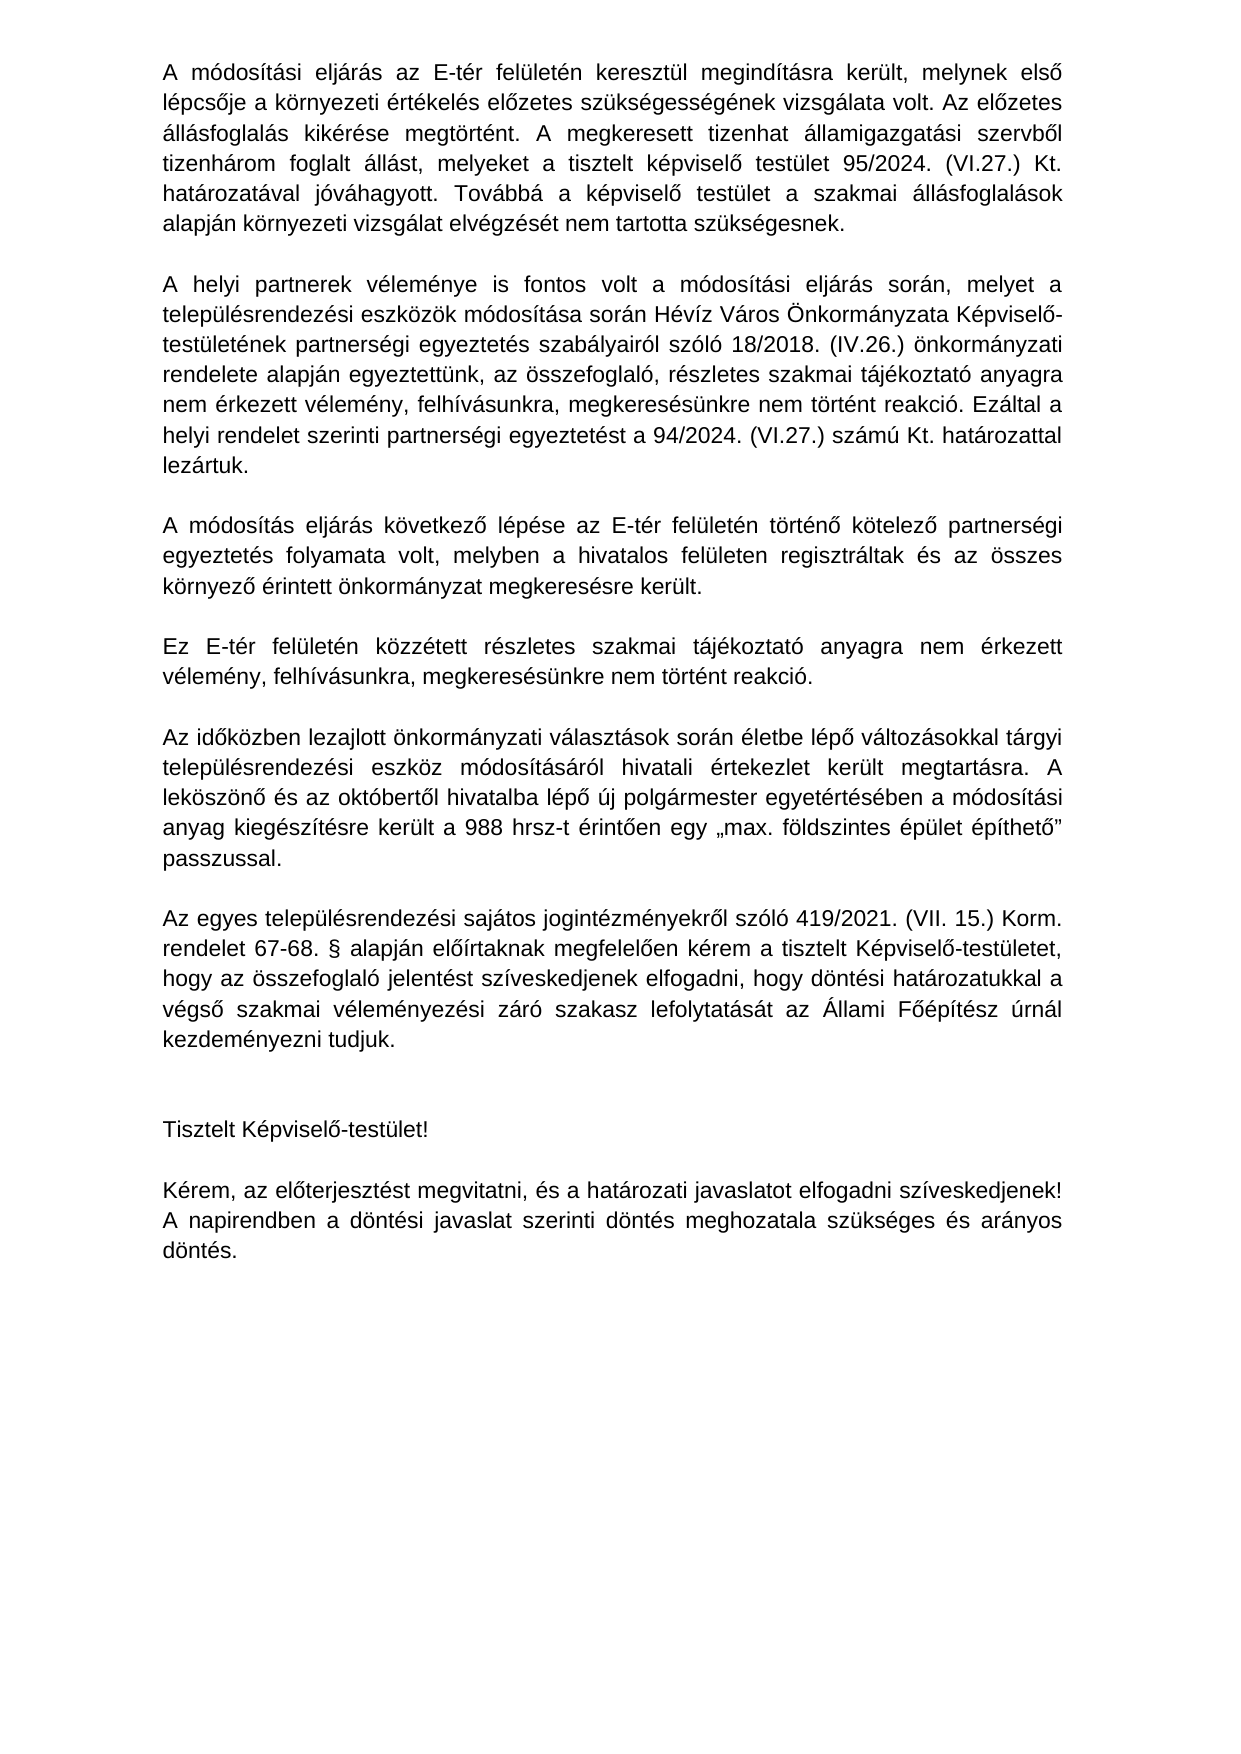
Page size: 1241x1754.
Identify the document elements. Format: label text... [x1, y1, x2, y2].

text A módosítási eljárás az E-tér felületén keresztül megindításra került, melynek első lépcsője a környezeti értékelés előzetes szükségességének vizsgálata volt. Az előzetes állásfoglalás kikérése megtörtént. A megkeresett tizenhat államigazgatási szervből tizenhárom foglalt állást, melyeket a tisztelt képviselő testület 95/2024. (VI.27.) Kt. határozatával jóváhagyott. Továbbá a képviselő testület a szakmai állásfoglalások alapján környezeti vizsgálat elvégzését nem tartotta szükségesnek. [162, 59, 1063, 236]
text Kérem, az előterjesztést megvitatni, és a határozati javaslatot elfogadni szíveskedjenek! A napirendben a döntési javaslat szerinti döntés meghozatala szükséges és arányos döntés. [162, 1177, 1063, 1263]
text Az időközben lezajlott önkormányzati választások során életbe lépő változásokkal tárgyi településrendezési eszköz módosításáról hivatali értekezlet került megtartásra. A leköszönő és az októbertől hivatalba lépő új polgármester egyetértésében a módosítási anyag kiegészítésre került a 988 hrsz-t érintően egy „max. földszintes épület építhető” passzussal. [162, 724, 1063, 871]
text A helyi partnerek véleménye is fontos volt a módosítási eljárás során, melyet a településrendezési eszközök módosítása során Hévíz Város Önkormányzata Képviselő-testületének partnerségi egyeztetés szabályairól szóló 18/2018. (IV.26.) önkormányzati rendelete alapján egyeztettünk, az összefoglaló, részletes szakmai tájékoztató anyagra nem érkezett vélemény, felhívásunkra, megkeresésünkre nem történt reakció. Ezáltal a helyi rendelet szerinti partnerségi egyeztetést a 94/2024. (VI.27.) számú Kt. határozattal lezártuk. [162, 271, 1063, 478]
text Az egyes településrendezési sajátos jogintézményekről szóló 419/2021. (VII. 15.) Korm. rendelet 67-68. § alapján előírtaknak megfelelően kérem a tisztelt Képviselő-testületet, hogy az összefoglaló jelentést szíveskedjenek elfogadni, hogy döntési határozatukkal a végső szakmai véleményezési záró szakasz lefolytatását az Állami Főépítész úrnál kezdeményezni tudjuk. [162, 905, 1063, 1052]
text Tisztelt Képviselő-testület! [162, 1116, 1063, 1143]
text Ez E-tér felületén közzétett részletes szakmai tájékoztató anyagra nem érkezett vélemény, felhívásunkra, megkeresésünkre nem történt reakció. [162, 633, 1063, 689]
text A módosítás eljárás következő lépése az E-tér felületén történő kötelező partnerségi egyeztetés folyamata volt, melyben a hivatalos felületen regisztráltak és az összes környező érintett önkormányzat megkeresésre került. [162, 512, 1063, 599]
